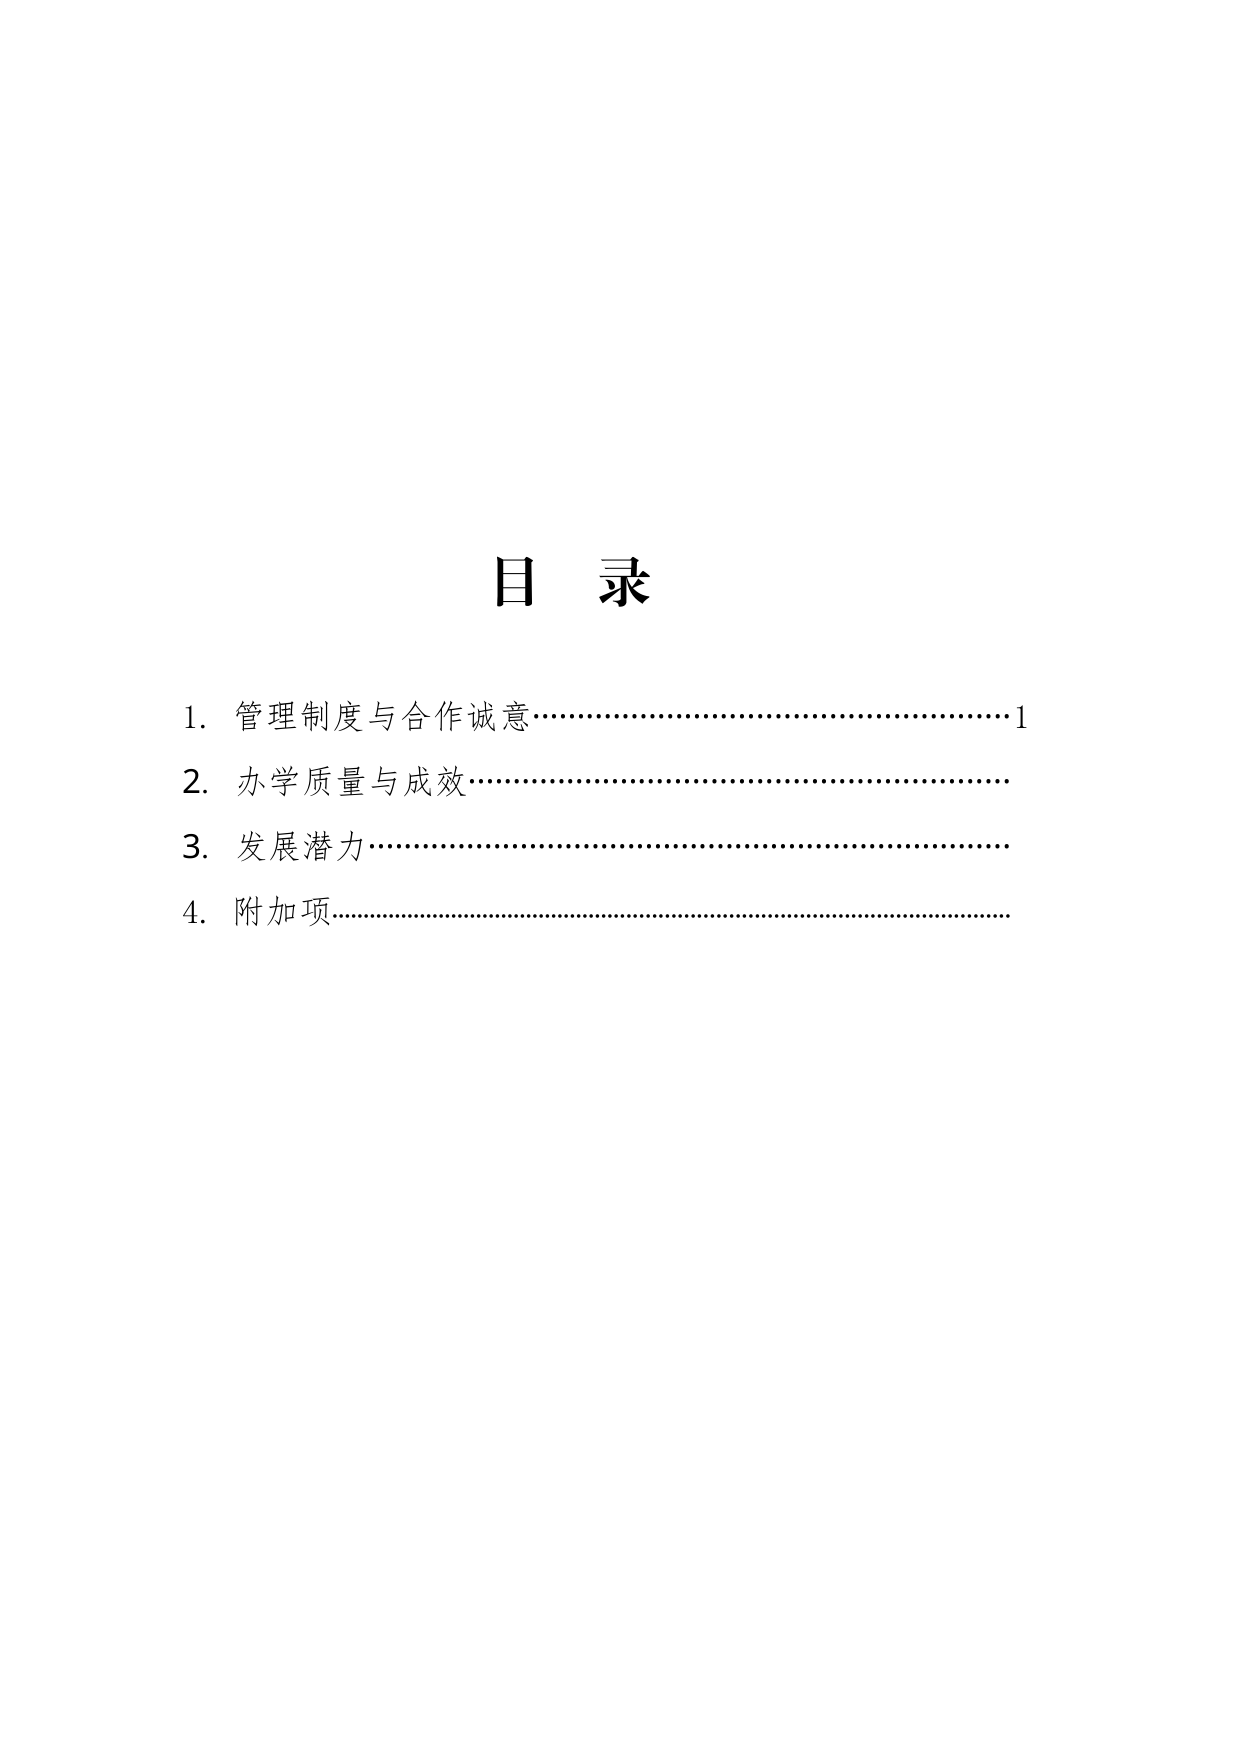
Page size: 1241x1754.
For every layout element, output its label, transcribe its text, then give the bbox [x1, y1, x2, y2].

list 4. 附加项 [182, 877, 1058, 942]
list 发展潜力 [182, 812, 1058, 877]
list 办学质量与成效 [182, 747, 1058, 812]
text 目 录 [182, 552, 1058, 617]
list 管理制度与合作诚意 1 [182, 682, 1058, 747]
